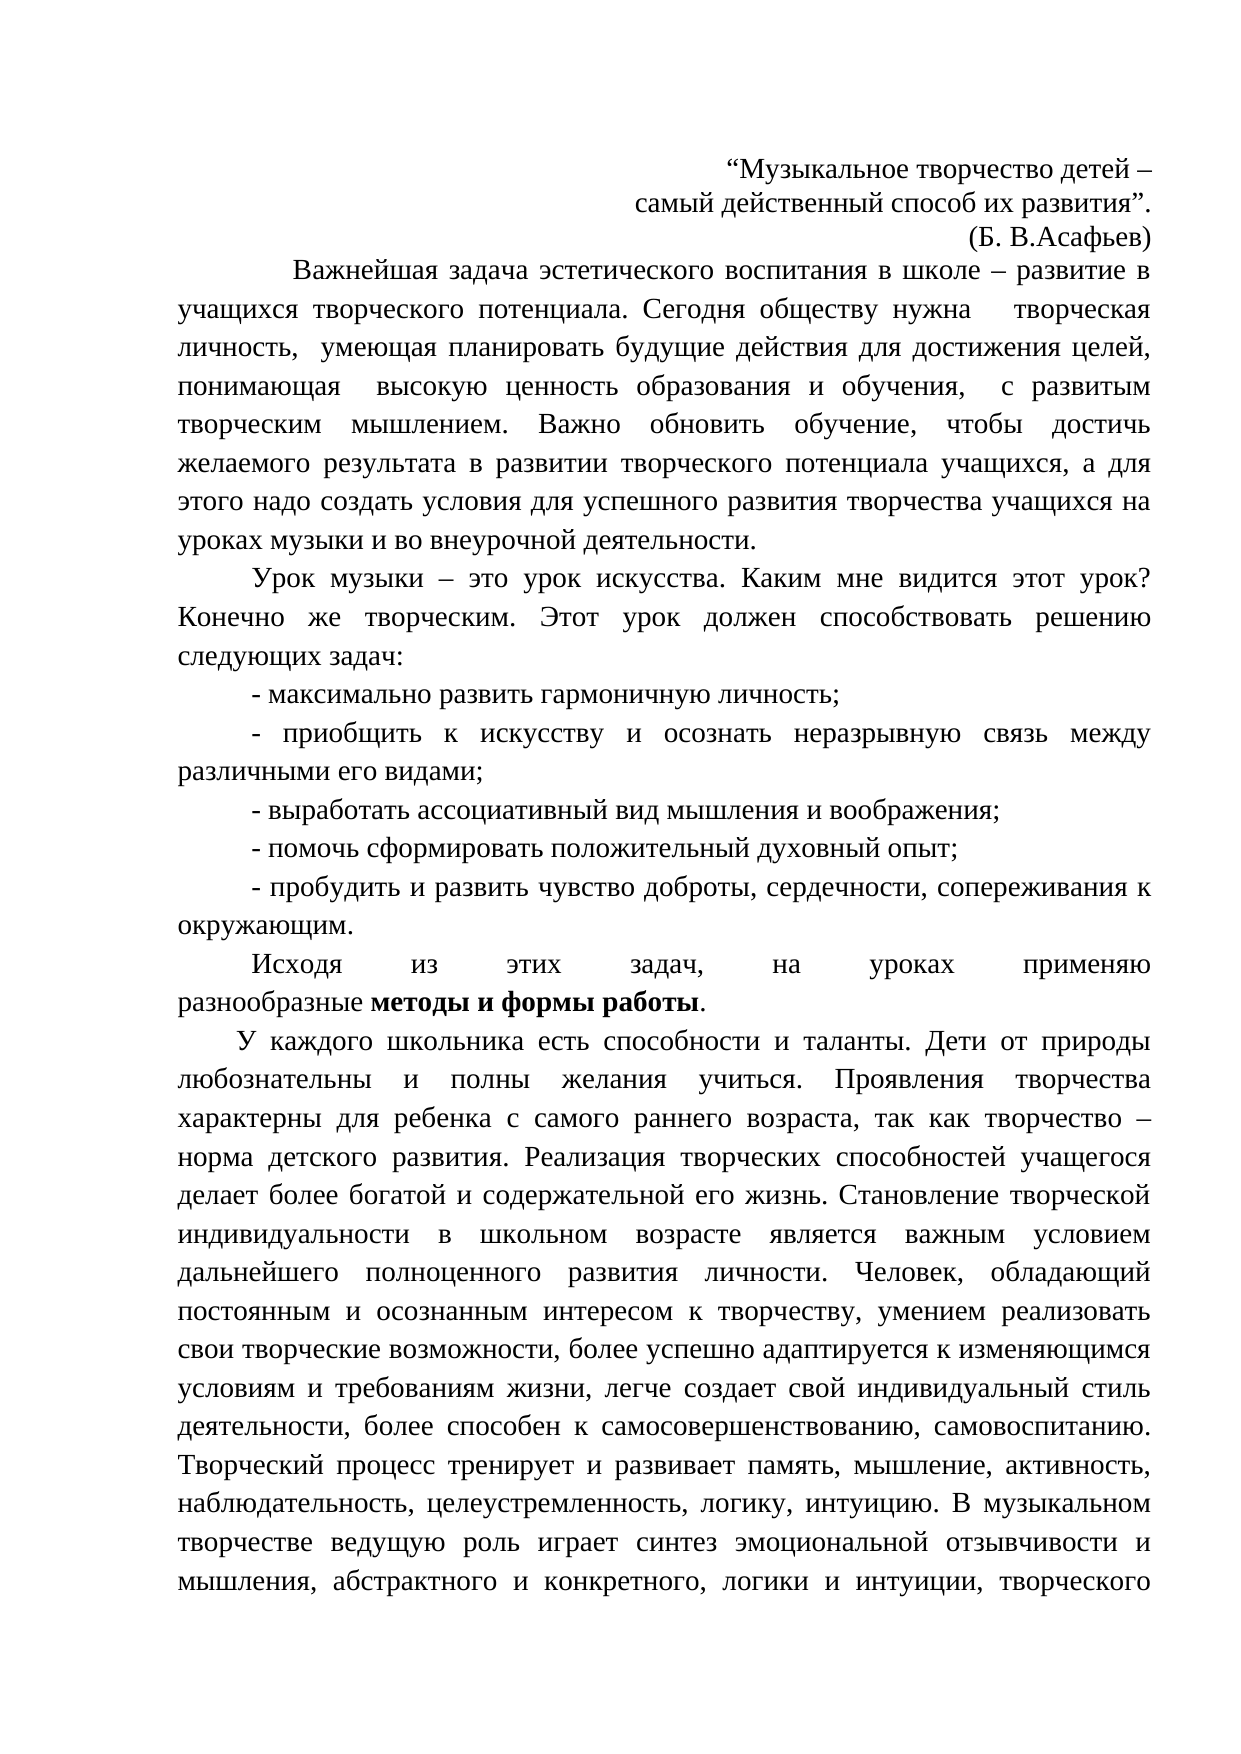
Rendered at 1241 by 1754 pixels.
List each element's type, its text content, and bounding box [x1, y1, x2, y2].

text - помочь сформировать положительный духовный опыт; [177, 830, 1152, 864]
text самый действенный способ их развития”. [177, 185, 1152, 219]
text - выработать ассоциативный вид мышления и воображения; [177, 792, 1152, 825]
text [177, 1023, 1152, 1596]
text - пробудить и развить чувство доброты, сердечности, сопереживания к окружающим. [177, 869, 1152, 941]
text “Музыкальное творчество детей – [177, 152, 1152, 185]
text Исходя из этих задач, на уроках применяю разнообразные методы и формы работы. [177, 946, 1152, 1018]
text (Б. В.Асафьев) [177, 219, 1152, 252]
text Урок музыки – это урок искусства. Каким мне видится этот урок? Конечно же творческим. Этот урок должен способствовать решению следующих задач: [177, 561, 1152, 671]
text Важнейшая задача эстетического воспитания в школе – развитие в учащихся творческого потенциала. Сегодня обществу нужна творческая личность, умеющая планировать будущие действия для достижения целей, понимающая высокую ценность образования и обучения, с развитым творческим мышлением. Важно обновить обучение, чтобы достичь желаемого результата в развитии творческого потенциала учащихся, а для этого надо создать условия для успешного развития творчества учащихся на уроках музыки и во внеурочной деятельности. [177, 252, 1152, 556]
text - приобщить к искусству и осознать неразрывную связь между различными его видами; [177, 715, 1152, 787]
text - максимально развить гармоничную личность; [177, 676, 1152, 710]
